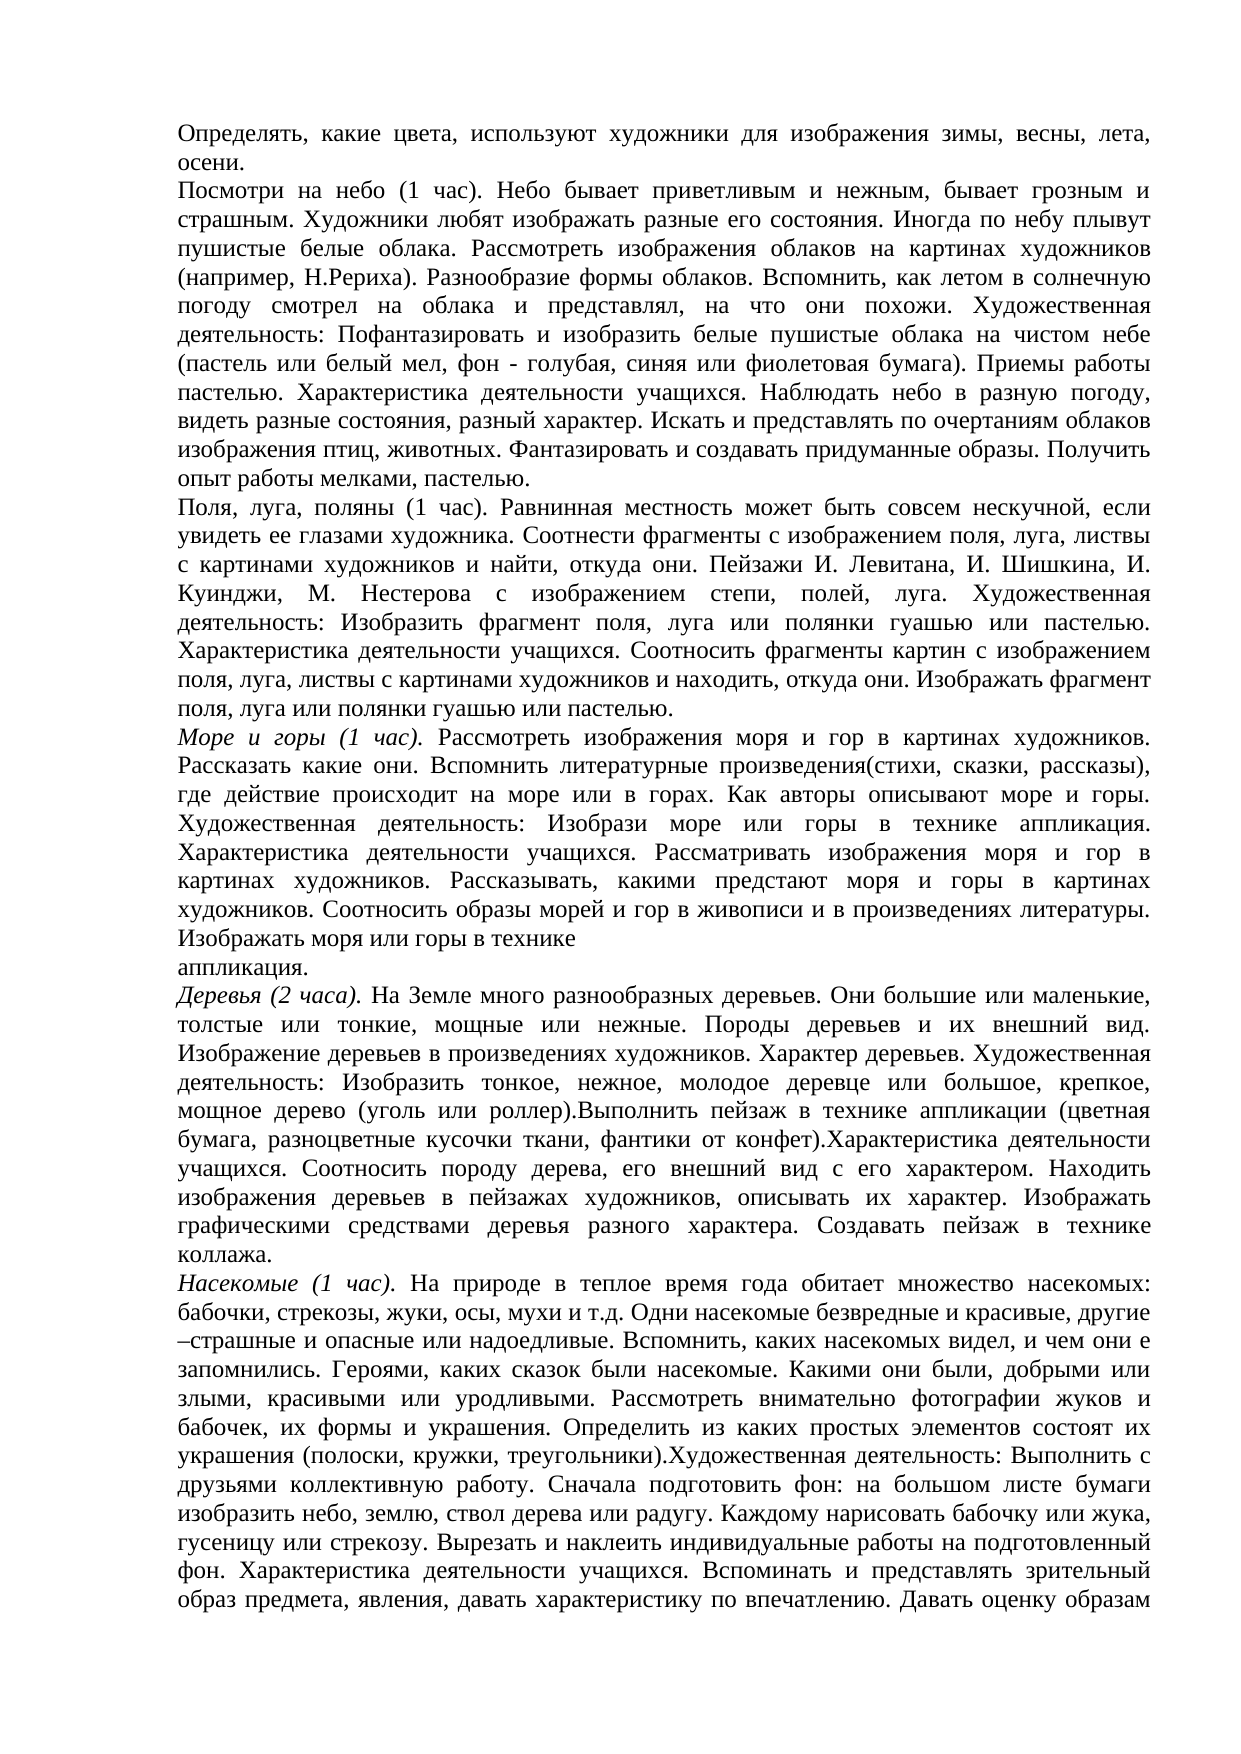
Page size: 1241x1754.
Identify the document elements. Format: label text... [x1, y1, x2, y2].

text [177, 1268, 1152, 1613]
text Поля, луга, поляны (1 час). Равнинная местность может быть совсем нескучной, если увидеть ее глазами художника. Соотнести фрагменты с изображением поля, луга, листвы с картинами художников и найти, откуда они. Пейзажи И. Левитана, И. Шишкина, И. Куинджи, М. Нестерова с изображением степи, полей, луга. Художественная деятельность: Изобразить фрагмент поля, луга или полянки гуашью или пастелью. Характеристика деятельности учащихся. Соотносить фрагменты картин с изображением поля, луга, листвы с картинами художников и находить, откуда они. Изображать фрагмент поля, луга или полянки гуашью или пастелью. [177, 492, 1152, 722]
text аппликация. [177, 952, 1152, 981]
text Посмотри на небо (1 час). Небо бывает приветливым и нежным, бывает грозным и страшным. Художники любят изображать разные его состояния. Иногда по небу плывут пушистые белые облака. Рассмотреть изображения облаков на картинах художников (например, Н.Рериха). Разнообразие формы облаков. Вспомнить, как летом в солнечную погоду смотрел на облака и представлял, на что они похожи. Художественная деятельность: Пофантазировать и изобразить белые пушистые облака на чистом небе (пастель или белый мел, фон - голубая, синяя или фиолетовая бумага). Приемы работы пастелью. Характеристика деятельности учащихся. Наблюдать небо в разную погоду, видеть разные состояния, разный характер. Искать и представлять по очертаниям облаков изображения птиц, животных. Фантазировать и создавать придуманные образы. Получить опыт работы мелками, пастелью. [177, 176, 1152, 492]
text Море и горы (1 час). Рассмотреть изображения моря и гор в картинах художников. Рассказать какие они. Вспомнить литературные произведения(стихи, сказки, рассказы), где действие происходит на море или в горах. Как авторы описывают море и горы. Художественная деятельность: Изобрази море или горы в технике аппликация. Характеристика деятельности учащихся. Рассматривать изображения моря и гор в картинах художников. Рассказывать, какими предстают моря и горы в картинах художников. Соотносить образы морей и гор в живописи и в произведениях литературы. Изображать моря или горы в технике [177, 722, 1152, 952]
text Деревья (2 часа). На Земле много разнообразных деревьев. Они большие или маленькие, толстые или тонкие, мощные или нежные. Породы деревьев и их внешний вид. Изображение деревьев в произведениях художников. Характер деревьев. Художественная деятельность: Изобразить тонкое, нежное, молодое деревце или большое, крепкое, мощное дерево (уголь или роллер).Выполнить пейзаж в технике аппликации (цветная бумага, разноцветные кусочки ткани, фантики от конфет).Характеристика деятельности учащихся. Соотносить породу дерева, его внешний вид с его характером. Находить изображения деревьев в пейзажах художников, описывать их характер. Изображать графическими средствами деревья разного характера. Создавать пейзаж в технике коллажа. [177, 981, 1152, 1268]
text Определять, какие цвета, используют художники для изображения зимы, весны, лета, осени. [177, 118, 1152, 176]
